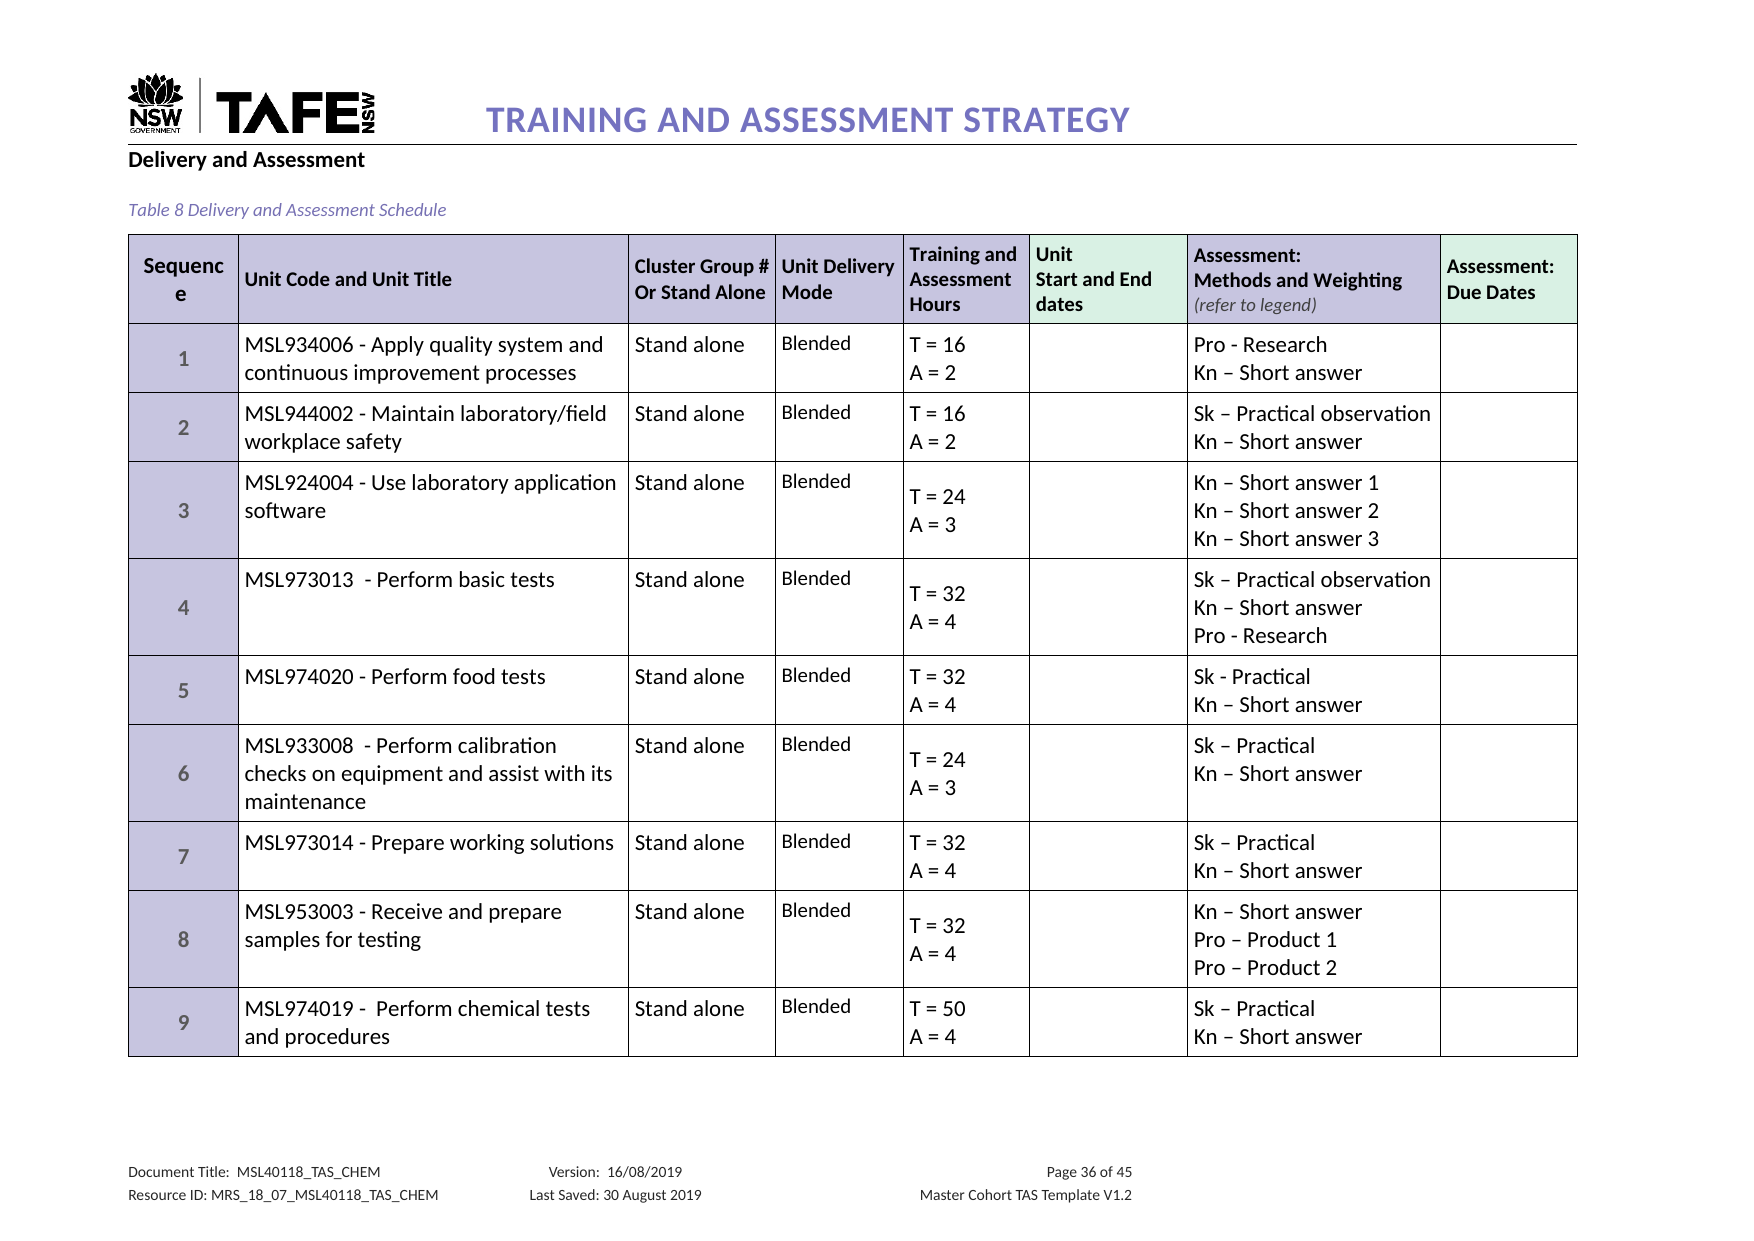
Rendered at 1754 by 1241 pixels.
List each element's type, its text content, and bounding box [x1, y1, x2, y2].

table_header Sequence. [129, 235, 238, 323]
table_cell Kn – Short answer 1 Kn – Short answer 2 Kn – Short answer 3 [1188, 462, 1440, 558]
table_cell [1030, 656, 1187, 724]
table_cell Blended [776, 324, 903, 392]
table_cell Stand alone [629, 559, 775, 655]
table_header Unit Code and Unit Title [239, 235, 628, 323]
table_cell T = 32 A = 4 [904, 559, 1029, 655]
table_cell [1441, 891, 1577, 987]
table_cell 4 [129, 559, 238, 655]
table_cell Blended [776, 988, 903, 1056]
table_cell Blended [776, 822, 903, 890]
table_cell T = 24 A = 3 [904, 462, 1029, 558]
table_cell 5 [129, 656, 238, 724]
table_cell [1030, 725, 1187, 821]
table_cell [1030, 822, 1187, 890]
table_cell [1441, 559, 1577, 655]
table_cell MSL944002 - Maintain laboratory/field workplace safety [239, 393, 628, 461]
table_cell MSL934006 - Apply quality system and continuous improvement processes [239, 324, 628, 392]
table_cell 9 [129, 988, 238, 1056]
table_cell Sk – Practical observation Kn – Short answer [1188, 393, 1440, 461]
table_cell MSL973013 - Perform basic tests [239, 559, 628, 655]
table_cell [1441, 462, 1577, 558]
table_cell Stand alone [629, 988, 775, 1056]
table_cell Sk – Practical Kn – Short answer [1188, 822, 1440, 890]
table_cell 8 [129, 891, 238, 987]
table_cell MSL924004 - Use laboratory application software [239, 462, 628, 558]
table_cell [1441, 988, 1577, 1056]
table_cell Blended [776, 656, 903, 724]
table_cell Stand alone [629, 725, 775, 821]
table_cell 2 [129, 393, 238, 461]
subtitle Delivery and Assessment [128, 145, 1577, 173]
table_cell [1030, 393, 1187, 461]
table_cell [1030, 324, 1187, 392]
table_cell Stand alone [629, 656, 775, 724]
table_cell T = 16 A = 2 [904, 393, 1029, 461]
table_cell [1441, 656, 1577, 724]
table_cell [1441, 822, 1577, 890]
table_cell MSL953003 - Receive and prepare samples for testing [239, 891, 628, 987]
table_cell MSL933008 - Perform calibration checks on equipment and assist with its maintenance [239, 725, 628, 821]
table_cell Pro - Research Kn – Short answer [1188, 324, 1440, 392]
table_cell MSL974020 - Perform food tests [239, 656, 628, 724]
table_cell Sk – Practical Kn – Short answer [1188, 988, 1440, 1056]
table_cell [1030, 988, 1187, 1056]
table_header Assessment: Due Dates [1441, 235, 1577, 323]
table_cell 7 [129, 822, 238, 890]
table_cell T = 50 A = 4 [904, 988, 1029, 1056]
table_header Training and Assessment Hours [904, 235, 1029, 323]
table_cell MSL974019 - Perform chemical tests and procedures [239, 988, 628, 1056]
table_cell Blended [776, 559, 903, 655]
table_cell Sk – Practical Kn – Short answer [1188, 725, 1440, 821]
table_cell Stand alone [629, 393, 775, 461]
table_header Unit Delivery Mode [776, 235, 903, 323]
table_cell MSL973014 - Prepare working solutions [239, 822, 628, 890]
table_cell Sk – Practical observation Kn – Short answer Pro - Research [1188, 559, 1440, 655]
table_cell T = 16 A = 2 [904, 324, 1029, 392]
text Table 8 Delivery and Assessment Schedule [128, 198, 1577, 221]
table_cell [1030, 891, 1187, 987]
table_cell [1441, 324, 1577, 392]
table_cell Kn – Short answer Pro – Product 1 Pro – Product 2 [1188, 891, 1440, 987]
table_cell [1030, 462, 1187, 558]
table_header Assessment: Methods and Weighting (refer to legend) [1188, 235, 1440, 323]
table_cell Blended [776, 891, 903, 987]
table_cell T = 32 A = 4 [904, 891, 1029, 987]
table_cell Sk - Practical Kn – Short answer [1188, 656, 1440, 724]
table_cell 1 [129, 324, 238, 392]
table_cell T = 32 A = 4 [904, 656, 1029, 724]
table_cell 3 [129, 462, 238, 558]
table_cell Stand alone [629, 822, 775, 890]
table_header Unit Start and End dates [1030, 235, 1187, 323]
table_cell 6 [129, 725, 238, 821]
table_cell Blended [776, 725, 903, 821]
table_cell [1030, 559, 1187, 655]
table_cell [1441, 725, 1577, 821]
table_header Cluster Group # Or Stand Alone [629, 235, 775, 323]
table_cell Stand alone [629, 324, 775, 392]
table_cell [1441, 393, 1577, 461]
picture [128, 73, 375, 133]
table_cell Blended [776, 462, 903, 558]
table_cell Blended [776, 393, 903, 461]
table_cell T = 32 A = 4 [904, 822, 1029, 890]
table_cell Stand alone [629, 891, 775, 987]
table_cell T = 24 A = 3 [904, 725, 1029, 821]
table_cell Stand alone [629, 462, 775, 558]
